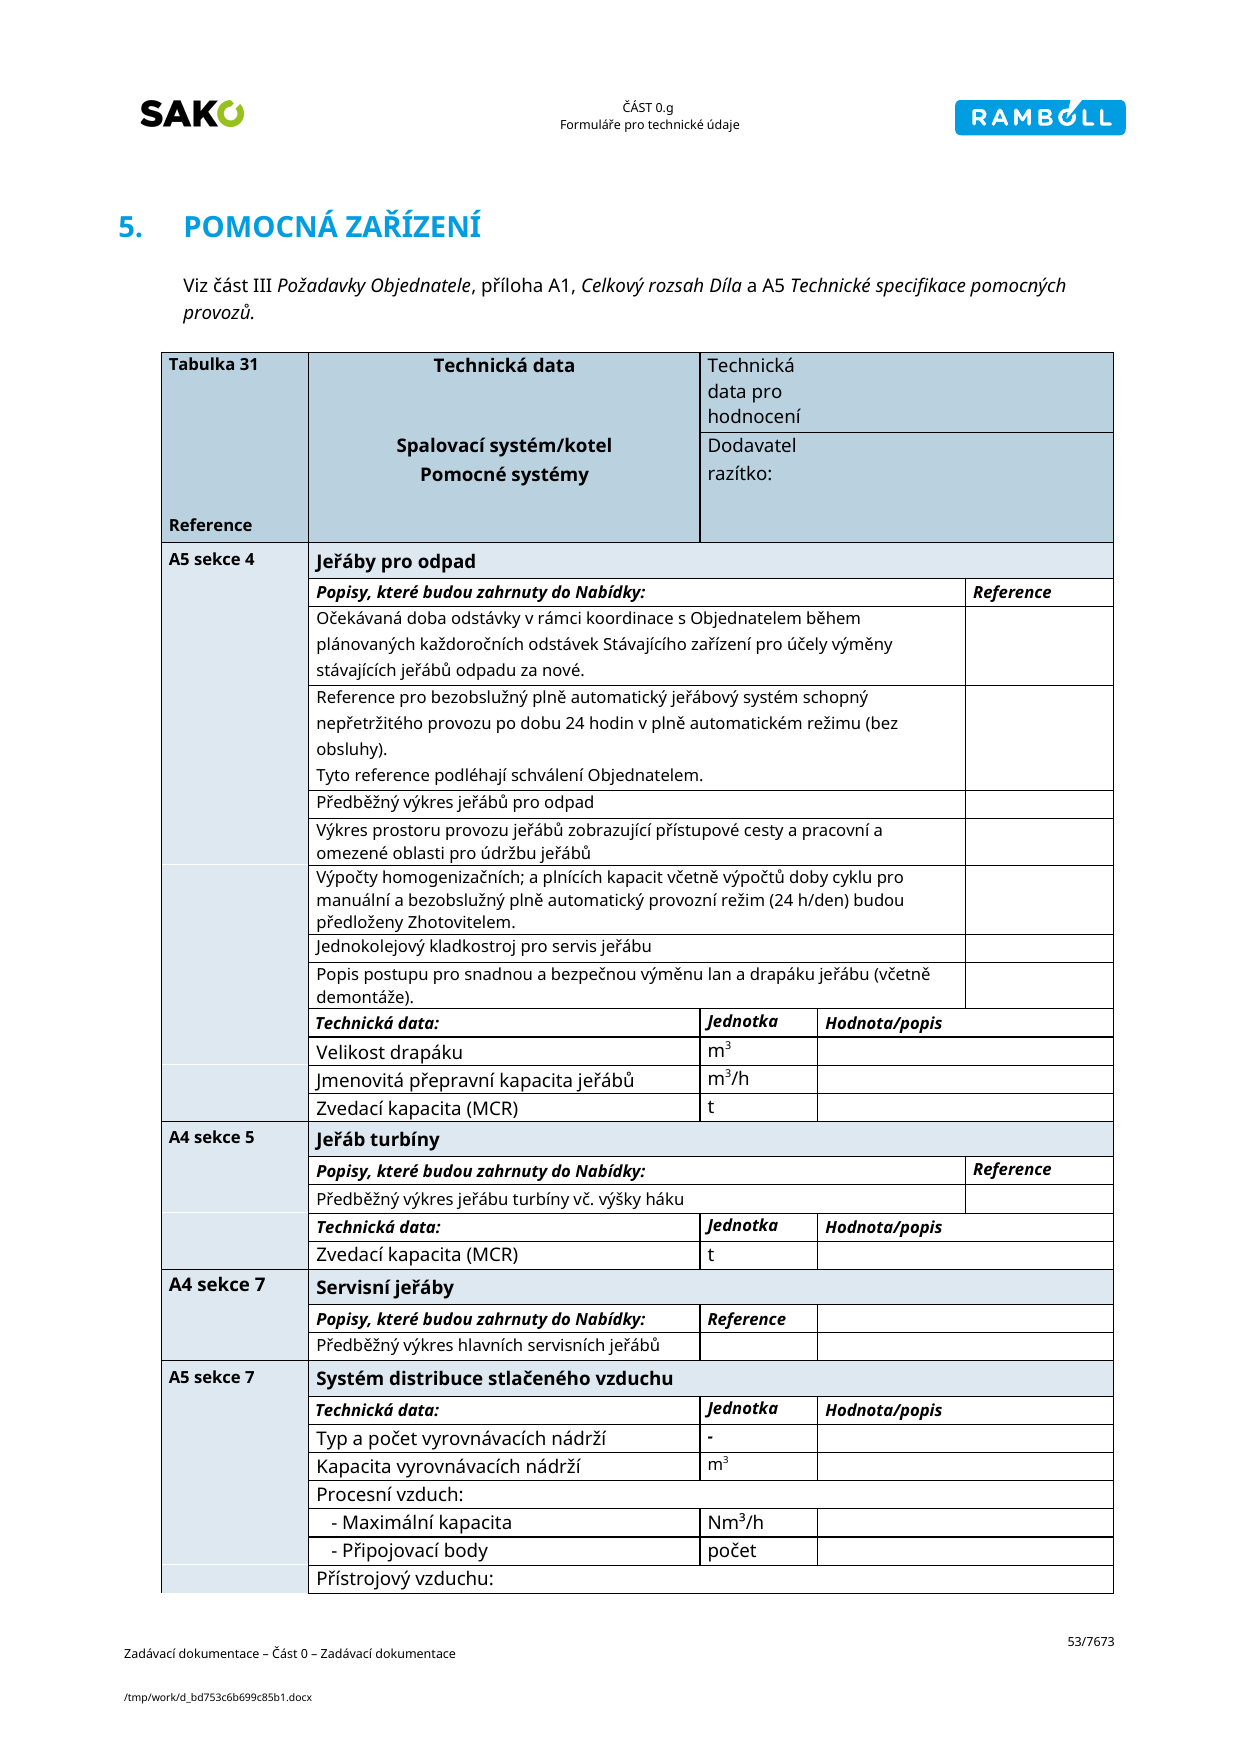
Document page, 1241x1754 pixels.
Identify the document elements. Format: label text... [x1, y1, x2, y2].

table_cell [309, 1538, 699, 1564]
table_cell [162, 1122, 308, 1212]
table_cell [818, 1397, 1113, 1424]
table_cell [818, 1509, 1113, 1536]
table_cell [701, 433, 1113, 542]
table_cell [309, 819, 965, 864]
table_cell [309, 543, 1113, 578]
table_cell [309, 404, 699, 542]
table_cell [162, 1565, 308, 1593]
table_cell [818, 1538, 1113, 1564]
picture [140, 100, 244, 127]
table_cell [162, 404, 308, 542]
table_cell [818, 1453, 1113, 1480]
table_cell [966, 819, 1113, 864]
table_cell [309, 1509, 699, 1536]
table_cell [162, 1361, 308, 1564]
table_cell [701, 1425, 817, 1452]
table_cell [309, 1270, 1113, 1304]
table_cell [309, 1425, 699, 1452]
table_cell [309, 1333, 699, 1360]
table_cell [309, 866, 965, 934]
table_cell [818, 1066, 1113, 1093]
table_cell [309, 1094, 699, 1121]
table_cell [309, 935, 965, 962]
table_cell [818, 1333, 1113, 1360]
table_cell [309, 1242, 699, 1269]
subtitle Pomocná zařízení [118, 207, 1116, 246]
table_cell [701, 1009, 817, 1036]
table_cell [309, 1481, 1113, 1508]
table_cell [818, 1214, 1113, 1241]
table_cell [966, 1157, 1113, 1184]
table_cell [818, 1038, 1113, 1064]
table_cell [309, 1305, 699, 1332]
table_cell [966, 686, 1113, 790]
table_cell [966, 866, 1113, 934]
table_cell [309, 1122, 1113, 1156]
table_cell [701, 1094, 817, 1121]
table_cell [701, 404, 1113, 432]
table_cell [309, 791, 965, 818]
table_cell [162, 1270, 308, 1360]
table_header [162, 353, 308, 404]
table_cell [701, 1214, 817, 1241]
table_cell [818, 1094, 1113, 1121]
text Viz část III Požadavky Objednatele, příloha A1, Celkový rozsah Díla a A5 Technické specifikace pomocných provozů. [183, 270, 1116, 324]
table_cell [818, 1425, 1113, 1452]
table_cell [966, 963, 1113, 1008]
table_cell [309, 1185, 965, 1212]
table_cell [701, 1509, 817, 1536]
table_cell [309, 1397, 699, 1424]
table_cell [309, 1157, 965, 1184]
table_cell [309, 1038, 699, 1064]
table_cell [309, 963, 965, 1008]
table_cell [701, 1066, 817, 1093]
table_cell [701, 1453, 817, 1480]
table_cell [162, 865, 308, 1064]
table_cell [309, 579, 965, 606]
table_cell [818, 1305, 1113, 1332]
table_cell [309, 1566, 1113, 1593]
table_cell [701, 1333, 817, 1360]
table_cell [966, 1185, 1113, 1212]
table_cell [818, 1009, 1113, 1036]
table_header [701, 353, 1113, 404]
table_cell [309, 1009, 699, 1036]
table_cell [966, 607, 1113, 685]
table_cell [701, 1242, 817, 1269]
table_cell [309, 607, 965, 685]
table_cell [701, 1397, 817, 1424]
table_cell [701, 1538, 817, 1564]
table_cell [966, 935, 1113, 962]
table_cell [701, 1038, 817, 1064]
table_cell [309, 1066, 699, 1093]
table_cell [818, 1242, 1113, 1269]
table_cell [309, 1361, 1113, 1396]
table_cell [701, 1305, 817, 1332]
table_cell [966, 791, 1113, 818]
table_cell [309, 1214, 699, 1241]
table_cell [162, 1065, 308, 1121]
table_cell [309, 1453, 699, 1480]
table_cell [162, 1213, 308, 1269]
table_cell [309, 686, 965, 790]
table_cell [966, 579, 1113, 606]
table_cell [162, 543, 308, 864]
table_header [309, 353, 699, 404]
